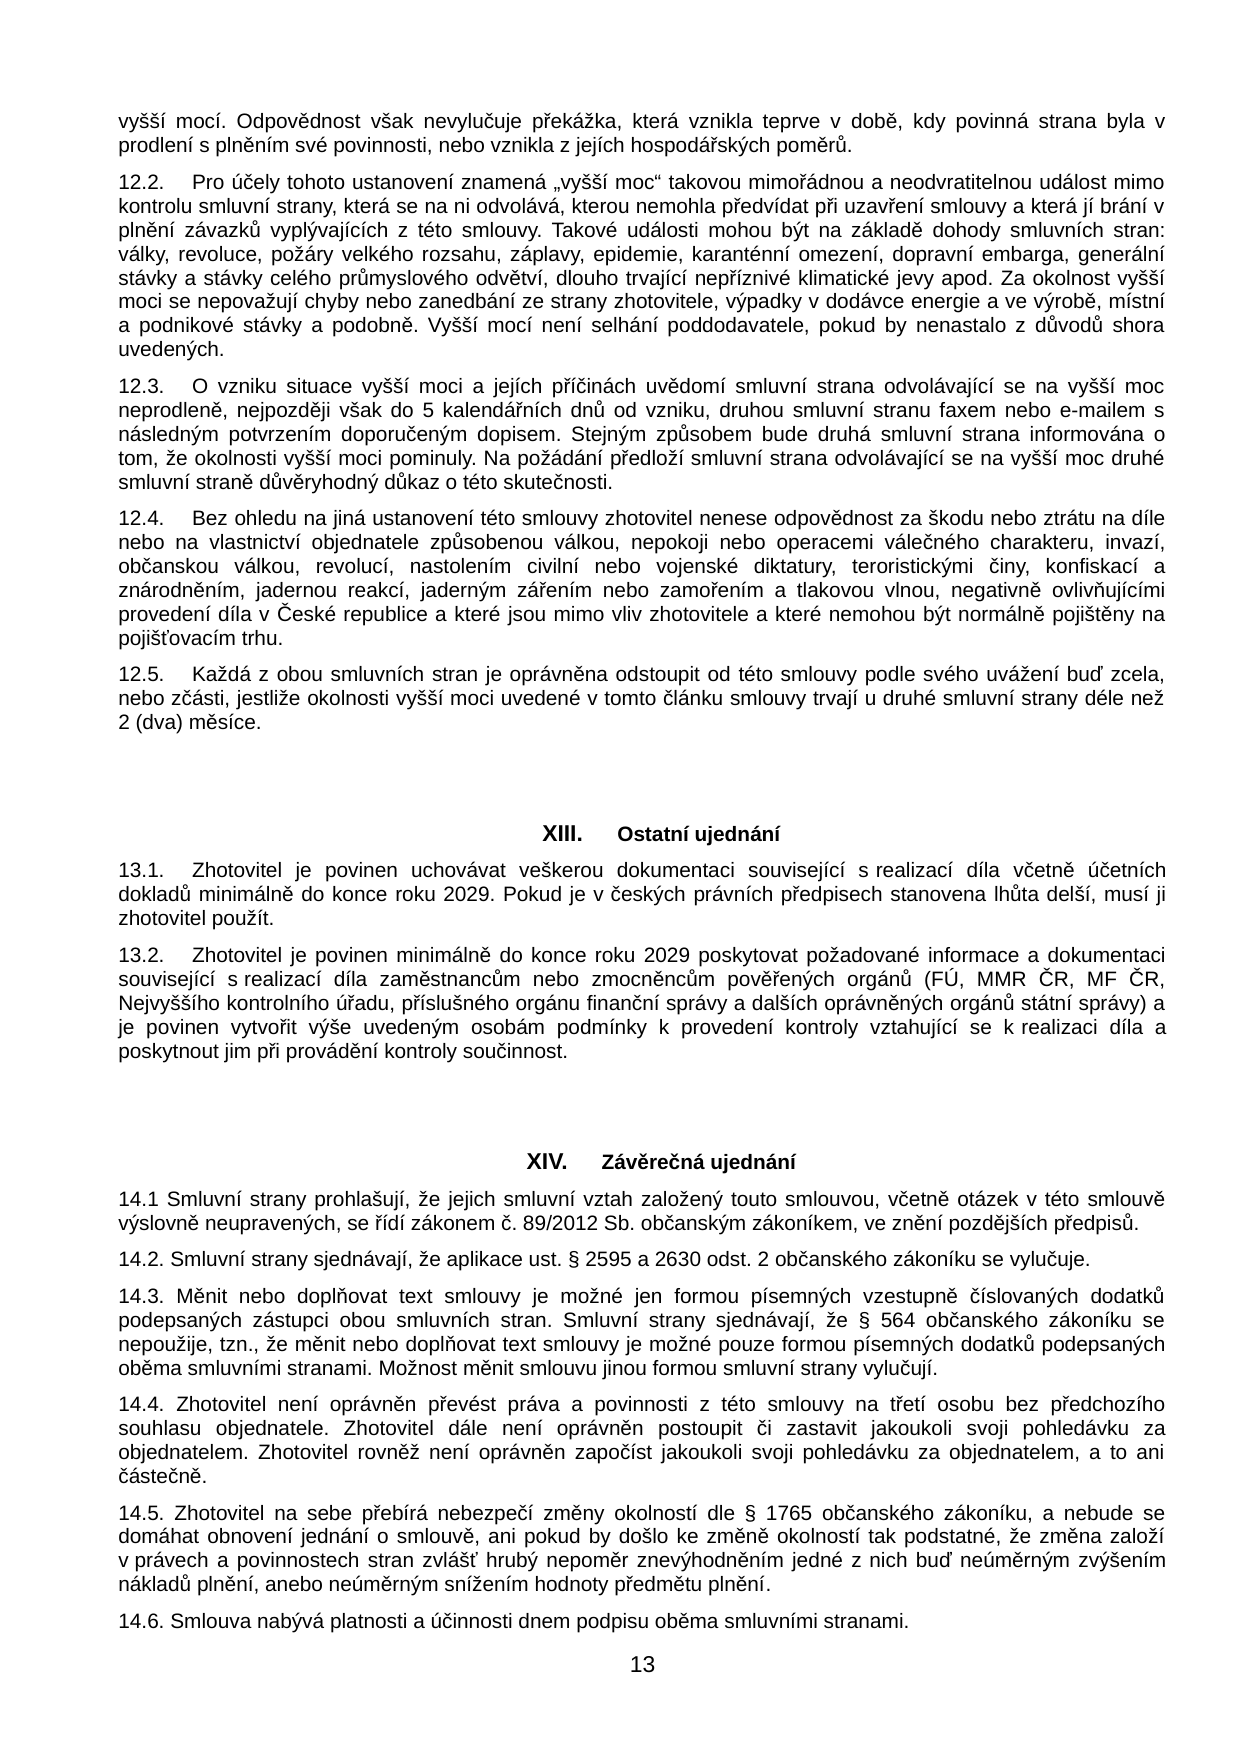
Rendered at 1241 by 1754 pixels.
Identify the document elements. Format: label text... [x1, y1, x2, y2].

text 13.2. Zhotovitel je povinen minimálně do konce roku 2029 poskytovat požadované informace a dokumentaci související s realizací díla zaměstnancům nebo zmocněncům pověřených orgánů (FÚ, MMR ČR, MF ČR, Nejvyššího kontrolního úřadu, příslušného orgánu finanční správy a dalších oprávněných orgánů státní správy) a je povinen vytvořit výše uvedeným osobám podmínky k provedení kontroly vztahující se k realizaci díla a poskytnout jim při provádění kontroly součinnost. [118, 943, 1167, 1062]
text 14.4. Zhotovitel není oprávněn převést práva a povinnosti z této smlouvy na třetí osobu bez předchozího souhlasu objednatele. Zhotovitel dále není oprávněn postoupit či zastavit jakoukoli svoji pohledávku za objednatelem. Zhotovitel rovněž není oprávněn započíst jakoukoli svoji pohledávku za objednatelem, a to ani částečně. [118, 1392, 1167, 1488]
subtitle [118, 109, 1167, 157]
subtitle 14.3. Měnit nebo doplňovat text smlouvy je možné jen formou písemných vzestupně číslovaných dodatků podepsaných zástupci obou smluvních stran. Smluvní strany sjednávají, že § 564 občanského zákoníku se nepoužije, tzn., že měnit nebo doplňovat text smlouvy je možné pouze formou písemných dodatků podepsaných oběma smluvními stranami. Možnost měnit smlouvu jinou formou smluvní strany vylučují. [118, 1284, 1167, 1379]
subtitle 14.6. Smlouva nabývá platnosti a účinnosti dnem podpisu oběma smluvními stranami. [118, 1609, 1167, 1633]
subtitle Ostatní ujednání [156, 819, 1167, 846]
subtitle 12.3. O vzniku situace vyšší moci a jejích příčinách uvědomí smluvní strana odvolávající se na vyšší moc neprodleně, nejpozději však do 5 kalendářních dnů od vzniku, druhou smluvní stranu faxem nebo e-mailem s následným potvrzením doporučeným dopisem. Stejným způsobem bude druhá smluvní strana informována o tom, že okolnosti vyšší moci pominuly. Na požádání předloží smluvní strana odvolávající se na vyšší moc druhé smluvní straně důvěryhodný důkaz o této skutečnosti. [118, 374, 1167, 493]
subtitle 14.2. Smluvní strany sjednávají, že aplikace ust. § 2595 a 2630 odst. 2 občanského zákoníku se vylučuje. [118, 1247, 1167, 1271]
subtitle 12.4. Bez ohledu na jiná ustanovení této smlouvy zhotovitel nenese odpovědnost za škodu nebo ztrátu na díle nebo na vlastnictví objednatele způsobenou válkou, nepokoji nebo operacemi válečného charakteru, invazí, občanskou válkou, revolucí, nastolením civilní nebo vojenské diktatury, teroristickými činy, konfiskací a znárodněním, jadernou reakcí, jaderným zářením nebo zamořením a tlakovou vlnou, negativně ovlivňujícími provedení díla v České republice a které jsou mimo vliv zhotovitele a které nemohou být normálně pojištěny na pojišťovacím trhu. [118, 506, 1167, 650]
subtitle 12.5. Každá z obou smluvních stran je oprávněna odstoupit od této smlouvy podle svého uvážení buď zcela, nebo zčásti, jestliže okolnosti vyšší moci uvedené v tomto článku smlouvy trvají u druhé smluvní strany déle než 2 (dva) měsíce. [118, 662, 1167, 734]
subtitle 12.2. Pro účely tohoto ustanovení znamená „vyšší moc“ takovou mimořádnou a neodvratitelnou událost mimo kontrolu smluvní strany, která se na ni odvolává, kterou nemohla předvídat při uzavření smlouvy a která jí brání v plnění závazků vyplývajících z této smlouvy. Takové události mohou být na základě dohody smluvních stran: války, revoluce, požáry velkého rozsahu, záplavy, epidemie, karanténní omezení, dopravní embarga, generální stávky a stávky celého průmyslového odvětví, dlouho trvající nepříznivé klimatické jevy apod. Za okolnost vyšší moci se nepovažují chyby nebo zanedbání ze strany zhotovitele, výpadky v dodávce energie a ve výrobě, místní a podnikové stávky a podobně. Vyšší mocí není selhání poddodavatele, pokud by nenastalo z důvodů shora uvedených. [118, 169, 1167, 361]
subtitle 14.1 Smluvní strany prohlašují, že jejich smluvní vztah založený touto smlouvou, včetně otázek v této smlouvě výslovně neupravených, se řídí zákonem č. 89/2012 Sb. občanským zákoníkem, ve znění pozdějších předpisů. [118, 1187, 1167, 1235]
subtitle Závěrečná ujednání [156, 1148, 1167, 1174]
text 13.1. Zhotovitel je povinen uchovávat veškerou dokumentaci související s realizací díla včetně účetních dokladů minimálně do konce roku 2029. Pokud je v českých právních předpisech stanovena lhůta delší, musí ji zhotovitel použít. [118, 858, 1167, 930]
subtitle 14.5. Zhotovitel na sebe přebírá nebezpečí změny okolností dle § 1765 občanského zákoníku, a nebude se domáhat obnovení jednání o smlouvě, ani pokud by došlo ke změně okolností tak podstatné, že změna založí v právech a povinnostech stran zvlášť hrubý nepoměr znevýhodněním jedné z nich buď neúměrným zvýšením nákladů plnění, anebo neúměrným snížením hodnoty předmětu plnění. [118, 1500, 1167, 1596]
